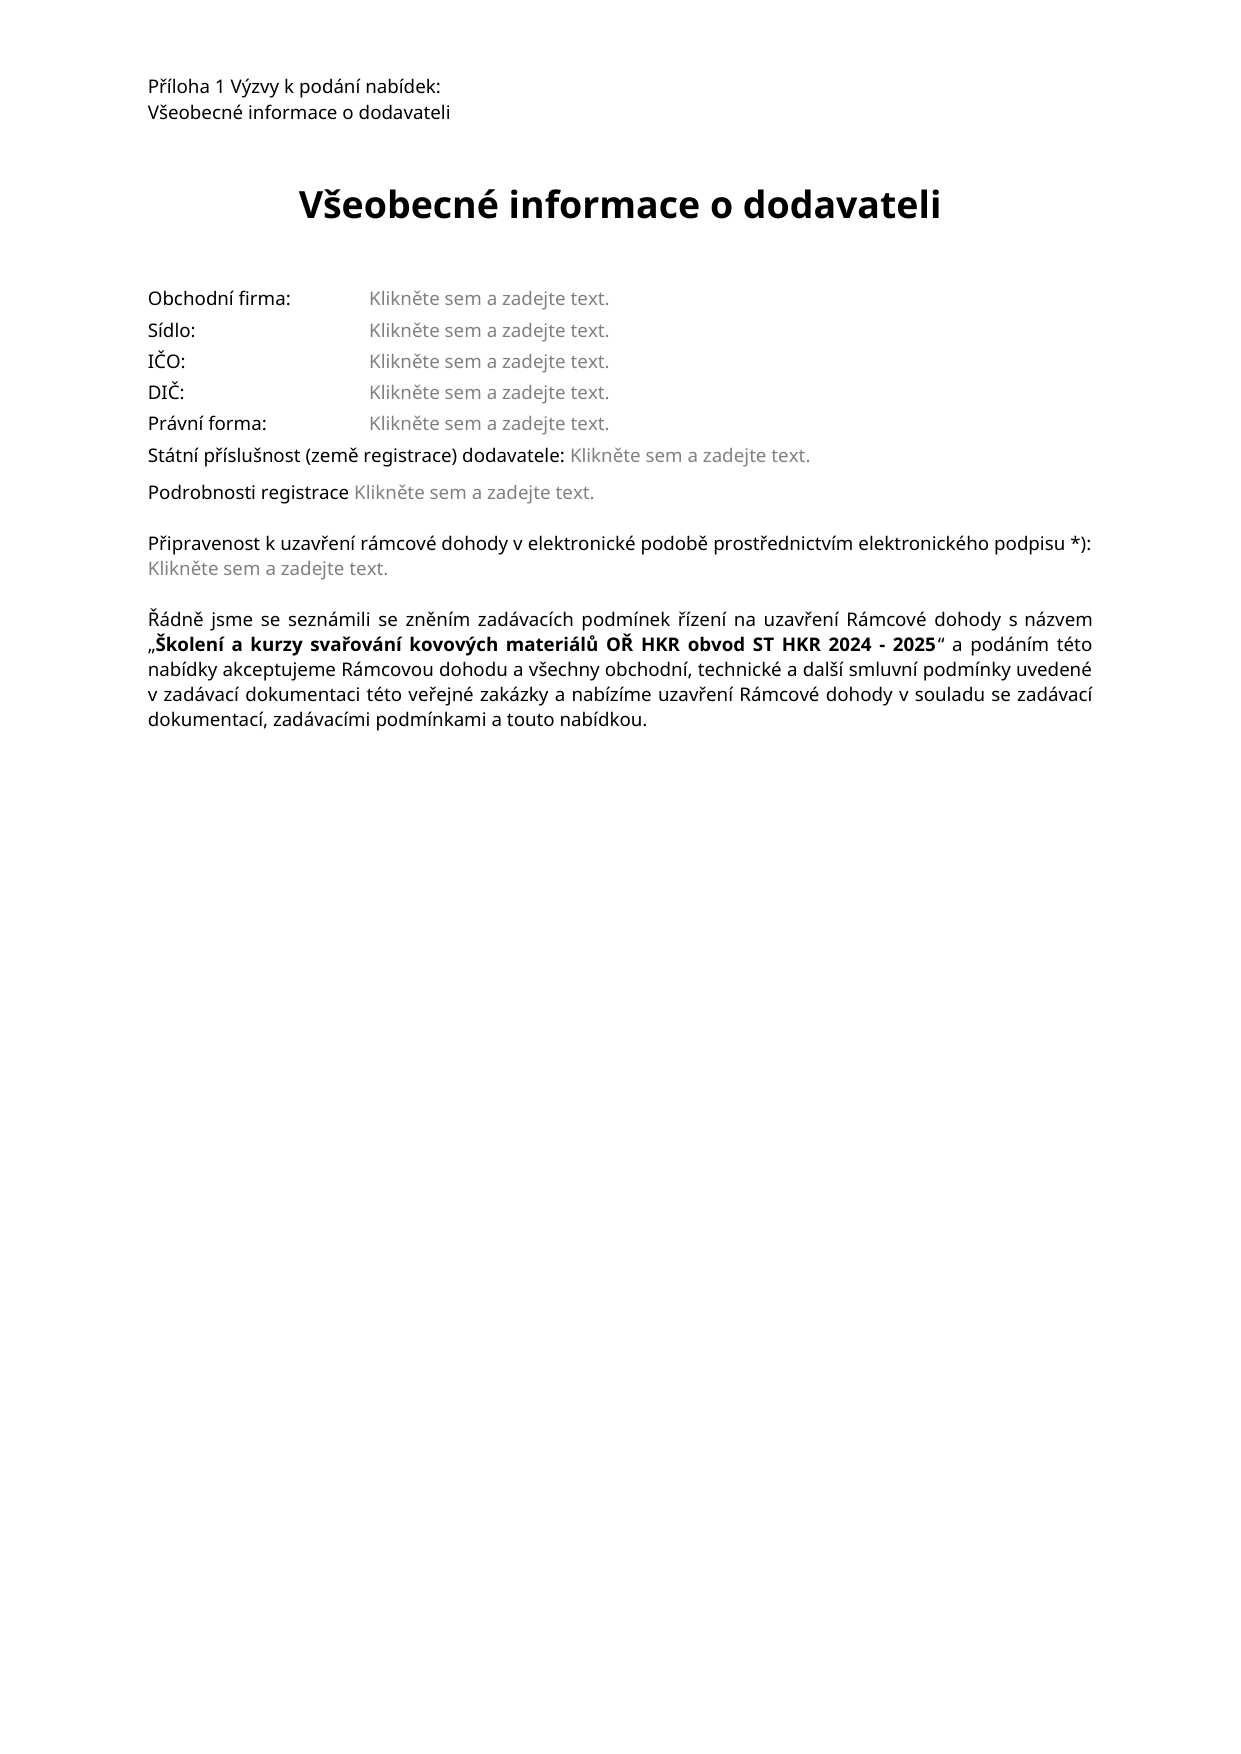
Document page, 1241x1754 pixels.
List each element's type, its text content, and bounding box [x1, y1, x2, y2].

text Právní forma: [148, 411, 1093, 436]
text IČO: [148, 348, 1093, 373]
text Sídlo: [148, 317, 1093, 342]
text Podrobnosti registrace [148, 479, 1093, 504]
text Obchodní firma: [148, 286, 1093, 311]
text DIČ: [148, 379, 1093, 404]
text Řádně jsme se seznámili se zněním zadávacích podmínek řízení na uzavření Rámcové dohody s názvem „Školení a kurzy svařování kovových materiálů OŘ HKR obvod ST HKR 2024 - 2025“ a podáním této nabídky akceptujeme Rámcovou dohodu a všechny obchodní, technické a další smluvní podmínky uvedené v zadávací dokumentaci této veřejné zakázky a nabízíme uzavření Rámcové dohody v souladu se zadávací dokumentací, zadávacími podmínkami a touto nabídkou. [148, 606, 1093, 731]
text Státní příslušnost (země registrace) dodavatele: [148, 442, 1093, 467]
text Připravenost k uzavření rámcové dohody v elektronické podobě prostřednictvím elektronického podpisu *): [148, 530, 1093, 581]
title Všeobecné informace o dodavateli [148, 178, 1093, 229]
